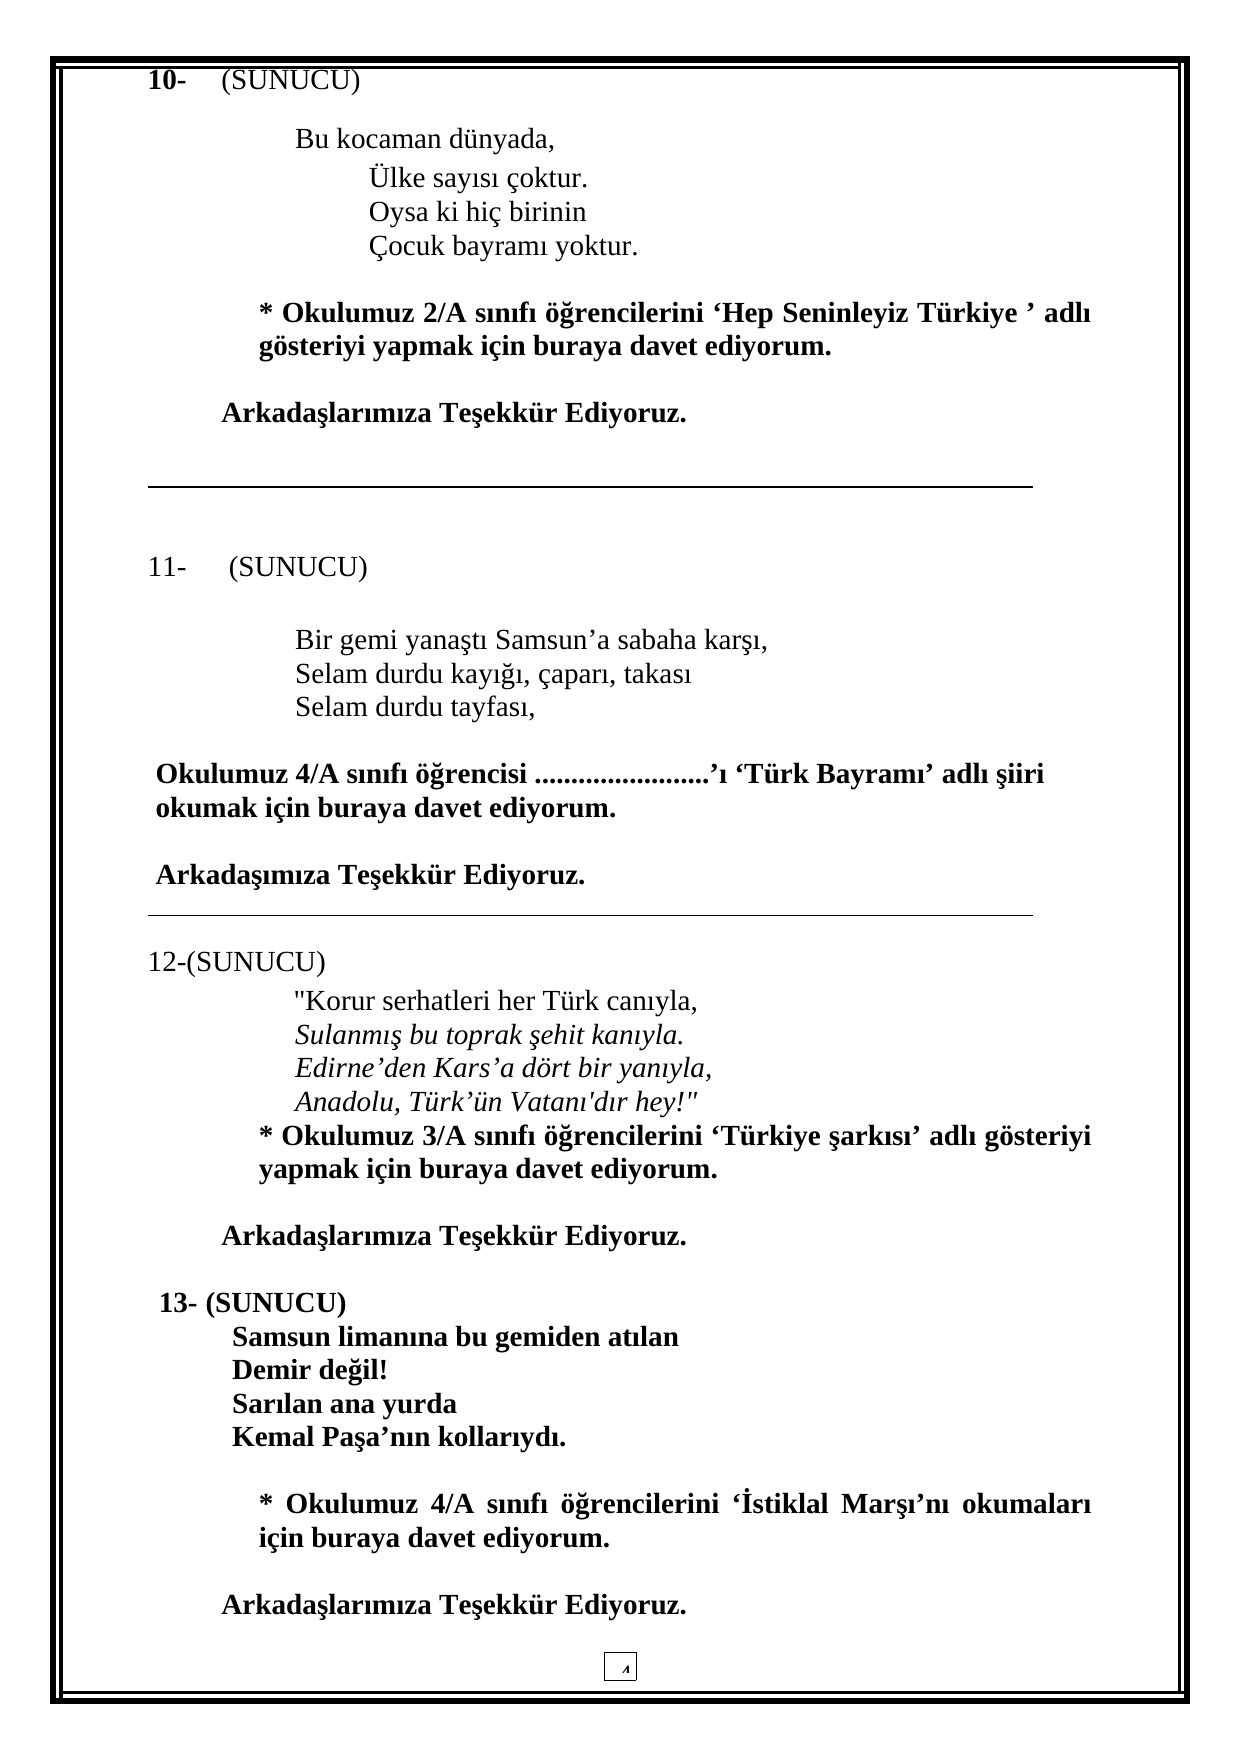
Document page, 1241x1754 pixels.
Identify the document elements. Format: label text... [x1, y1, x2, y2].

list (SUNUCU) [158, 1285, 1093, 1319]
text Arkadaşlarımıza Teşekkür Ediyoruz. [155, 1587, 1093, 1621]
text 10- (SUNUCU) [147, 69, 1093, 96]
text Sarılan ana yurda [232, 1386, 1093, 1419]
text Anadolu, Türk’ün Vatanı'dır hey!" [221, 1084, 1093, 1118]
text Selam durdu kayığı, çaparı, takası [221, 656, 1093, 689]
text Ülke sayısı çoktur. [295, 161, 1093, 194]
text Oysa ki hiç birinin [295, 194, 1093, 228]
text Arkadaşımıza Teşekkür Ediyoruz. [155, 857, 1093, 891]
text Bir gemi yanaştı Samsun’a sabaha karşı, [221, 622, 1093, 656]
text Okulumuz 4/A sınıfı öğrencisi ........................’ı ‘Türk Bayramı’ adlı şiiri okumak için buraya davet ediyorum. [155, 757, 1093, 824]
text Bu kocaman dünyada, [147, 121, 1093, 154]
text "Korur serhatleri her Türk canıyla, [147, 983, 1093, 1017]
text Kemal Paşa’nın kollarıydı. [232, 1419, 1093, 1453]
text Demir değil! [232, 1352, 1093, 1386]
text 11- (SUNUCU) [147, 549, 1093, 583]
text Çocuk bayramı yoktur. [295, 228, 1093, 261]
text Sulanmış bu toprak şehit kanıyla. [147, 1017, 1093, 1051]
text Selam durdu tayfası, [221, 689, 1093, 723]
text 12-(SUNUCU) [147, 944, 1093, 977]
text Arkadaşlarımıza Teşekkür Ediyoruz. [155, 395, 1093, 429]
text * Okulumuz 3/A sınıfı öğrencilerini ‘Türkiye şarkısı’ adlı gösteriyi yapmak için buraya davet ediyorum. [258, 1118, 1093, 1185]
text Arkadaşlarımıza Teşekkür Ediyoruz. [155, 1218, 1093, 1252]
text * Okulumuz 2/A sınıfı öğrencilerini ‘Hep Seninleyiz Türkiye ’ adlı gösteriyi yapmak için buraya davet ediyorum. [258, 295, 1093, 362]
text Edirne’den Kars’a dört bir yanıyla, [147, 1051, 1093, 1084]
text * Okulumuz 4/A sınıfı öğrencilerini ‘İstiklal Marşı’nı okumaları için buraya davet ediyorum. [258, 1487, 1093, 1554]
text Samsun limanına bu gemiden atılan [232, 1319, 1093, 1352]
